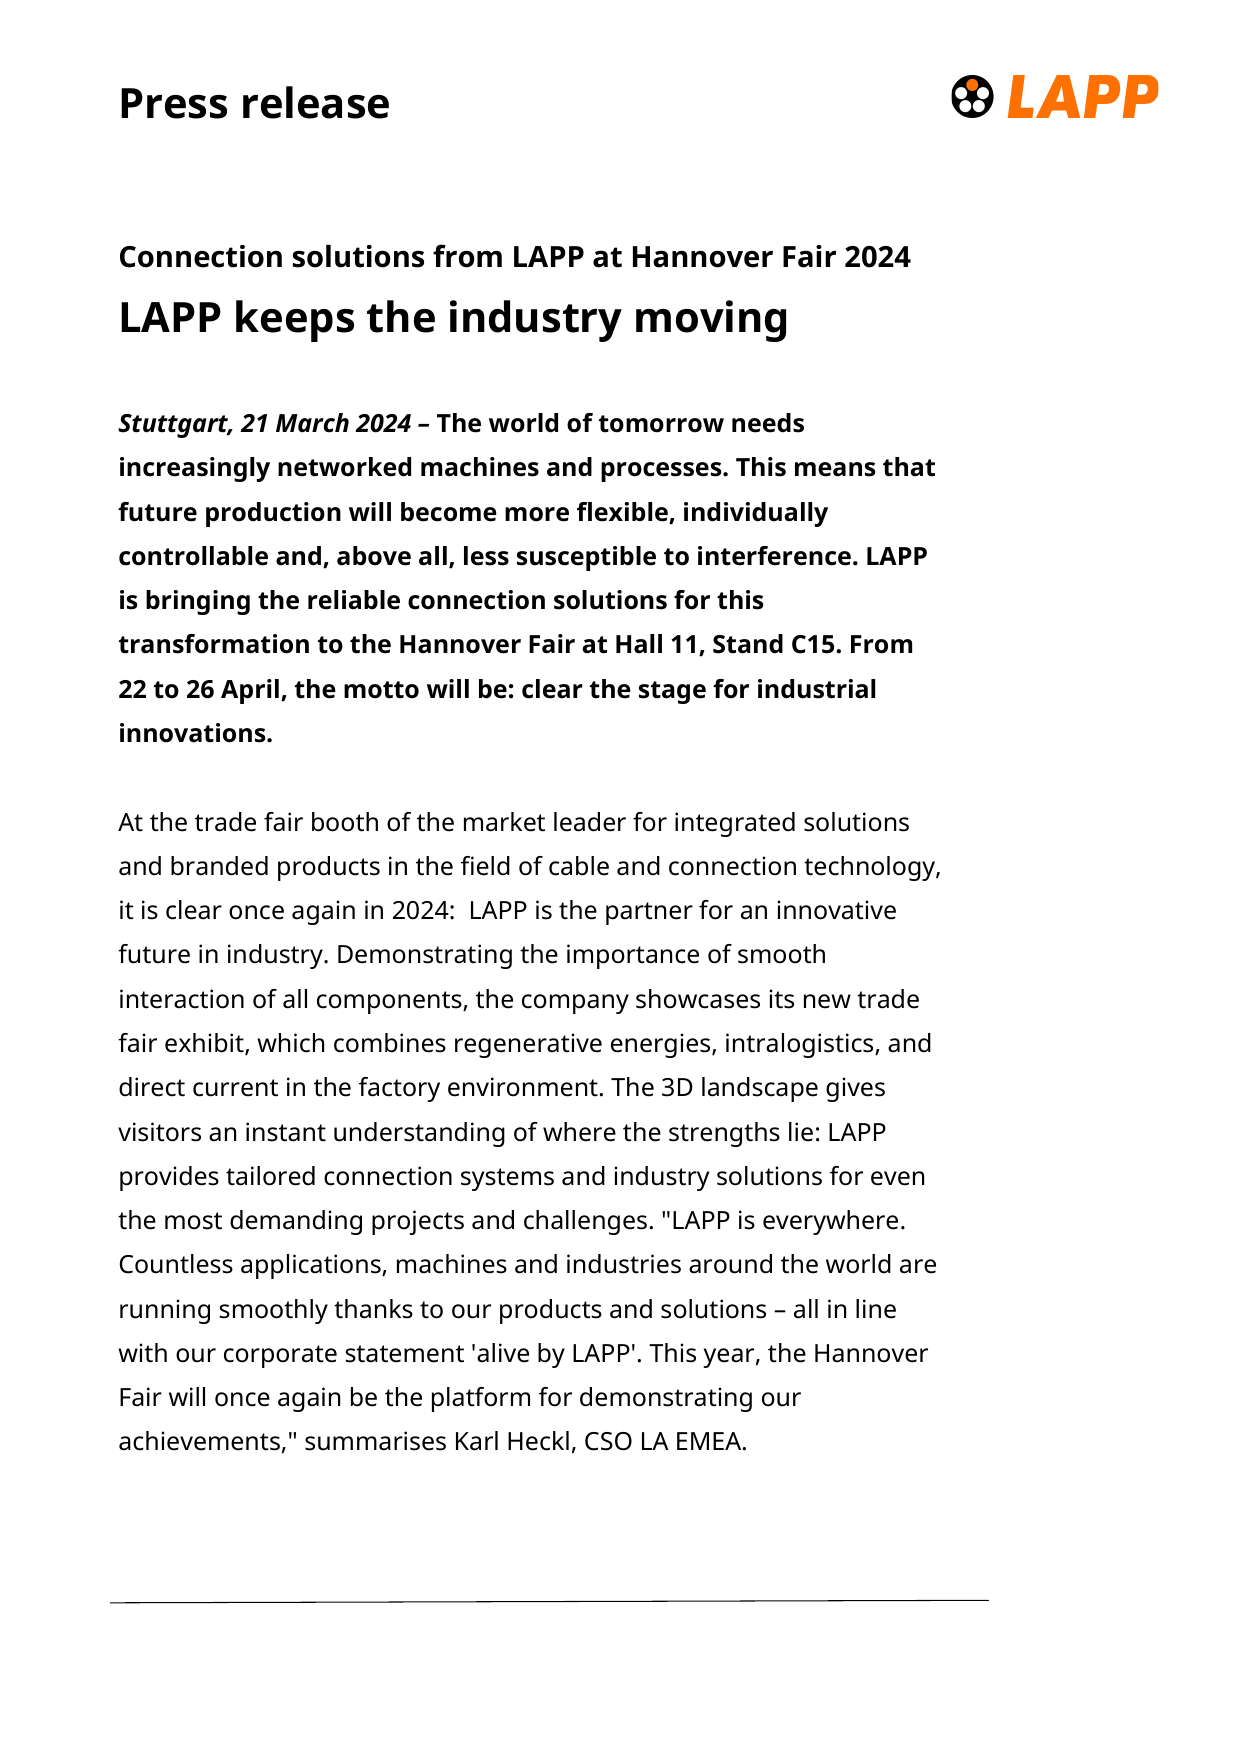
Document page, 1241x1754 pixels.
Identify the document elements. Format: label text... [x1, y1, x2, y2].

text LAPP keeps the industry moving [118, 288, 945, 344]
text Stuttgart, 21 March 2024 – The world of tomorrow needs increasingly networked machines and processes. This means that future production will become more flexible, individually controllable and, above all, less susceptible to interference. LAPP is bringing the reliable connection solutions for this transformation to the Hannover Fair at Hall 11, Stand C15. From 22 to 26 April, the motto will be: clear the stage for industrial innovations. [118, 406, 945, 750]
picture [951, 75, 1159, 118]
text Connection solutions from LAPP at Hannover Fair 2024 [118, 236, 945, 276]
text At the trade fair booth of the market leader for integrated solutions and branded products in the field of cable and connection technology, it is clear once again in 2024: LAPP is the partner for an innovative future in industry. Demonstrating the importance of smooth interaction of all components, the company showcases its new trade fair exhibit, which combines regenerative energies, intralogistics, and direct current in the factory environment. The 3D landscape gives visitors an instant understanding of where the strengths lie: LAPP provides tailored connection systems and industry solutions for even the most demanding projects and challenges. "LAPP is everywhere. Countless applications, machines and industries around the world are running smoothly thanks to our products and solutions – all in line with our corporate statement 'alive by LAPP'. This year, the Hannover Fair will once again be the platform for demonstrating our achievements," summarises Karl Heckl, CSO LA EMEA. [118, 804, 945, 1458]
